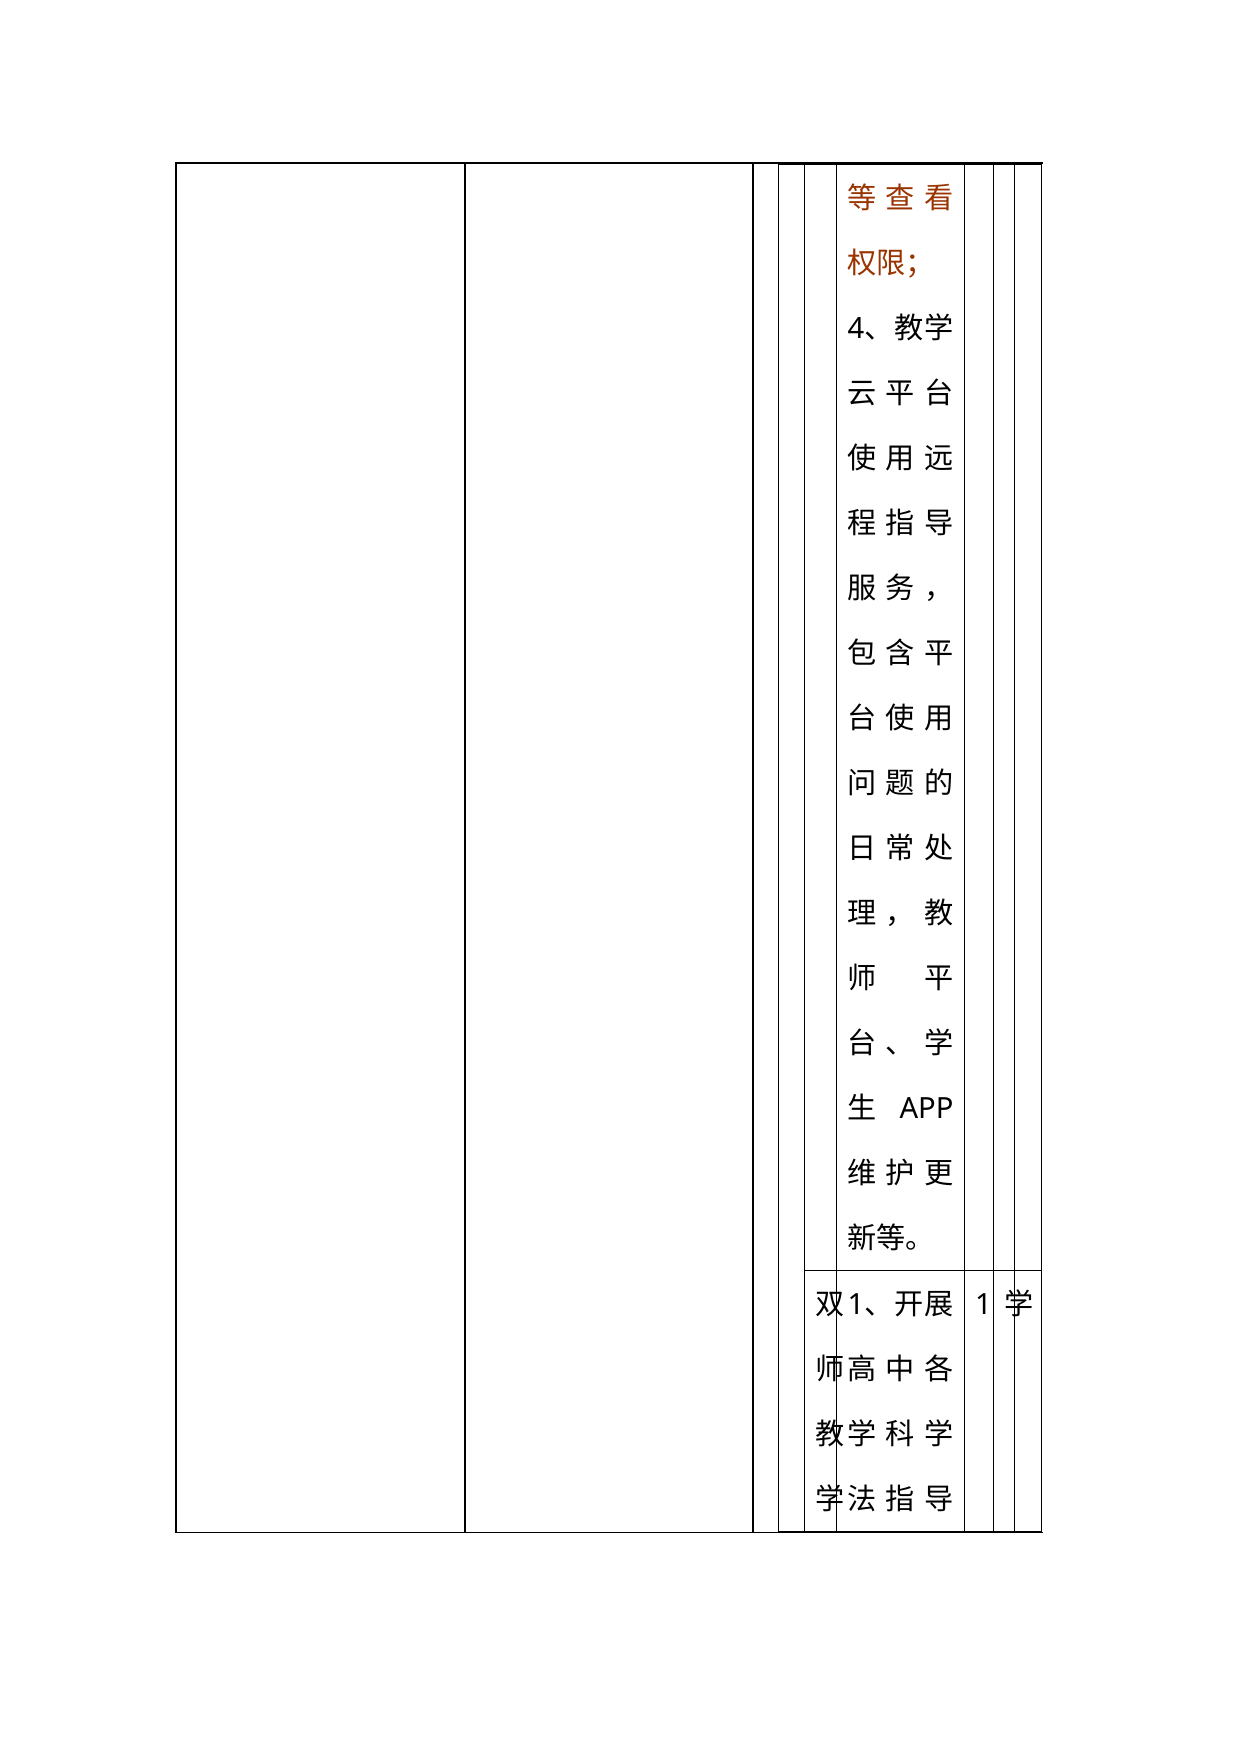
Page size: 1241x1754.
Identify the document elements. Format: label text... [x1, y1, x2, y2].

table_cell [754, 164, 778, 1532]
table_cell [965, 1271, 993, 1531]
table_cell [837, 165, 964, 1270]
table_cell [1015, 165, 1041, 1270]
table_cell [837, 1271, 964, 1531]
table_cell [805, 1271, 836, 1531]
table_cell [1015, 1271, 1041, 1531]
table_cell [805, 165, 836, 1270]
table_cell 1 [177, 164, 464, 1532]
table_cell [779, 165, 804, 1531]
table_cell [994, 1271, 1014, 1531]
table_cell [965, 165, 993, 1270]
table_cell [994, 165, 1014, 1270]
table_cell [466, 164, 752, 1532]
